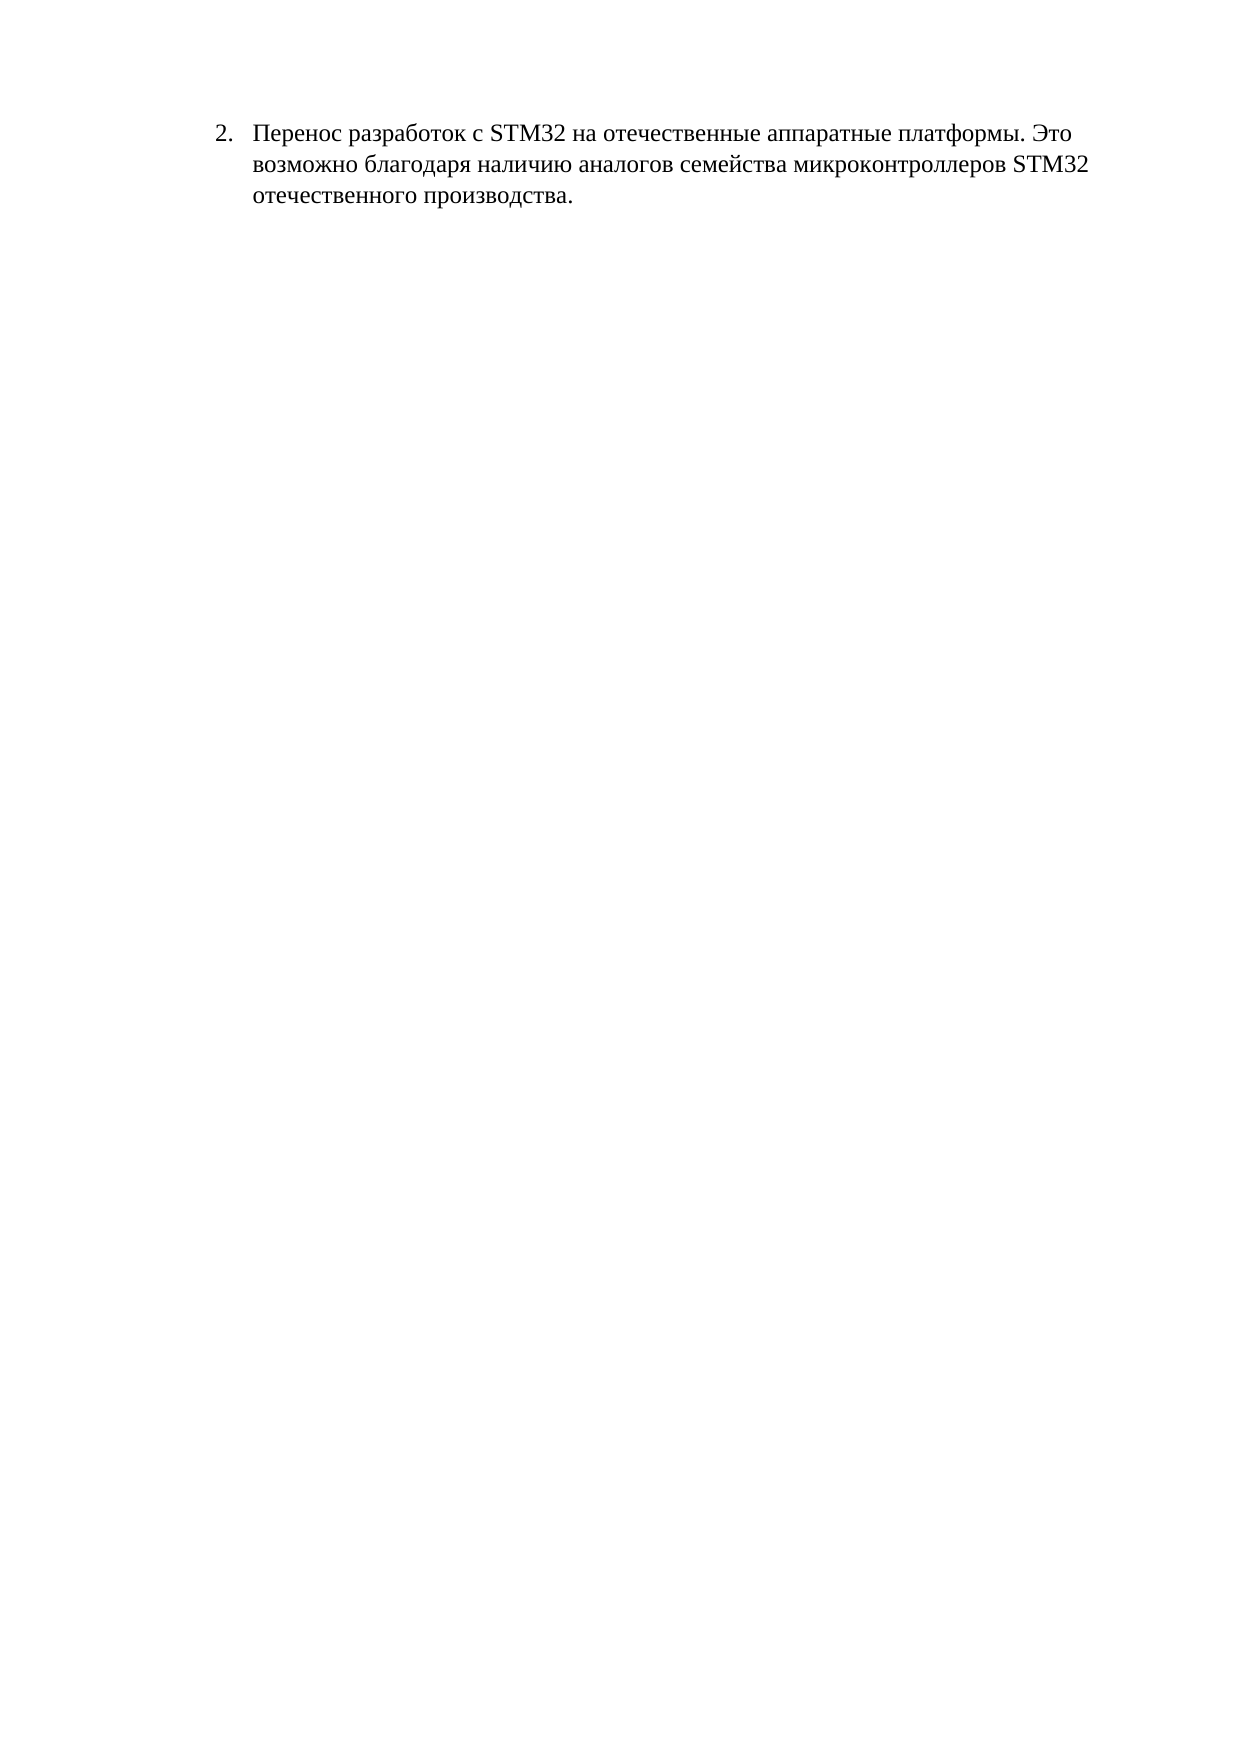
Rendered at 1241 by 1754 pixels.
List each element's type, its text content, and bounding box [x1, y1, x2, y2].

list Перенос разработок с STM32 на отечественные аппаратные платформы. Это возможно благодаря наличию аналогов семейства микроконтроллеров STM32 отечественного производства. [215, 118, 1152, 209]
